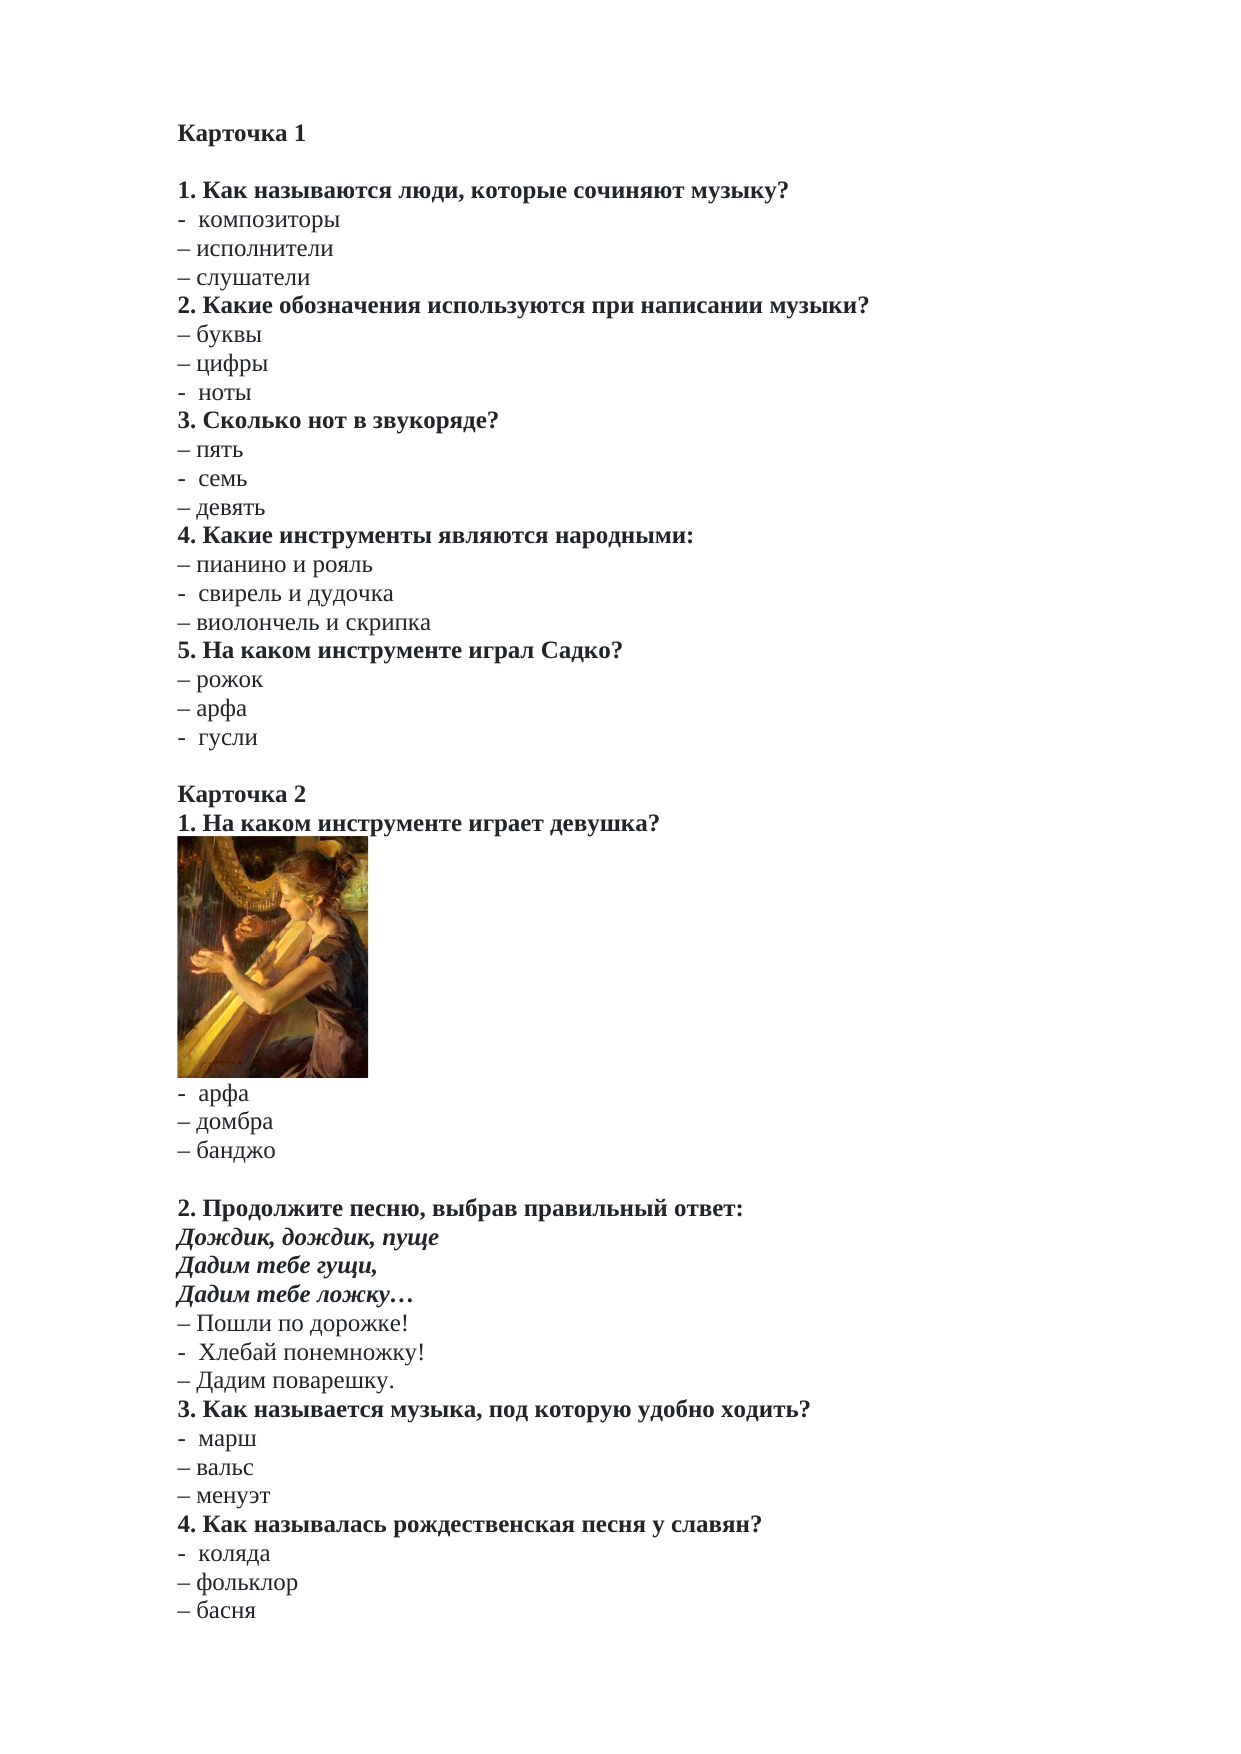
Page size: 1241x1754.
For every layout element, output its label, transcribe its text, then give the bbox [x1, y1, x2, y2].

text – фольклор [177, 1567, 1152, 1596]
text Дадим тебе гущи, [177, 1251, 1152, 1279]
text – буквы [177, 319, 1152, 348]
text – девять [177, 492, 1152, 521]
text - коляда [177, 1538, 1152, 1567]
text – рожок [177, 664, 1152, 693]
text – домбра [177, 1106, 1152, 1135]
text - семь [177, 463, 1152, 492]
text – Пошли по дорожке! [177, 1308, 1152, 1337]
text 1. На каком инструменте играет девушка? [177, 808, 1152, 837]
text - свирель и дудочка [177, 578, 1152, 607]
text Карточка 1 [177, 118, 1152, 147]
picture [177, 836, 369, 1078]
text - ноты [177, 377, 1152, 406]
text Дождик, дождик, пуще [177, 1222, 1152, 1251]
text – исполнители [177, 233, 1152, 262]
text 3. Сколько нот в звукоряде? [177, 406, 1152, 434]
text 3. Как называется музыка, под которую удобно ходить? [177, 1394, 1152, 1423]
text – вальс [177, 1452, 1152, 1481]
text – арфа [177, 693, 1152, 722]
text – пять [177, 434, 1152, 463]
text Дадим тебе ложку… [177, 1279, 1152, 1308]
text – басня [177, 1596, 1152, 1624]
text – цифры [177, 348, 1152, 377]
text – банджо [177, 1135, 1152, 1164]
text – Дадим поварешку. [177, 1366, 1152, 1394]
text - гусли [177, 722, 1152, 751]
text 2. Продолжите песню, выбрав правильный ответ: [177, 1193, 1152, 1222]
text – слушатели [177, 262, 1152, 291]
text - марш [177, 1423, 1152, 1452]
text - арфа [177, 1078, 1152, 1106]
text – менуэт [177, 1481, 1152, 1509]
text 4. Как называлась рождественская песня у славян? [177, 1509, 1152, 1538]
text - композиторы [177, 204, 1152, 233]
text - Хлебай понемножку! [177, 1337, 1152, 1366]
text 2. Какие обозначения используются при написании музыки? [177, 291, 1152, 319]
text 1. Как называются люди, которые сочиняют музыку? [177, 176, 1152, 204]
text 5. На каком инструменте играл Садко? [177, 636, 1152, 664]
text Карточка 2 [177, 779, 1152, 808]
text – пианино и рояль [177, 549, 1152, 578]
text – виолончель и скрипка [177, 607, 1152, 636]
text 4. Какие инструменты являются народными: [177, 521, 1152, 549]
